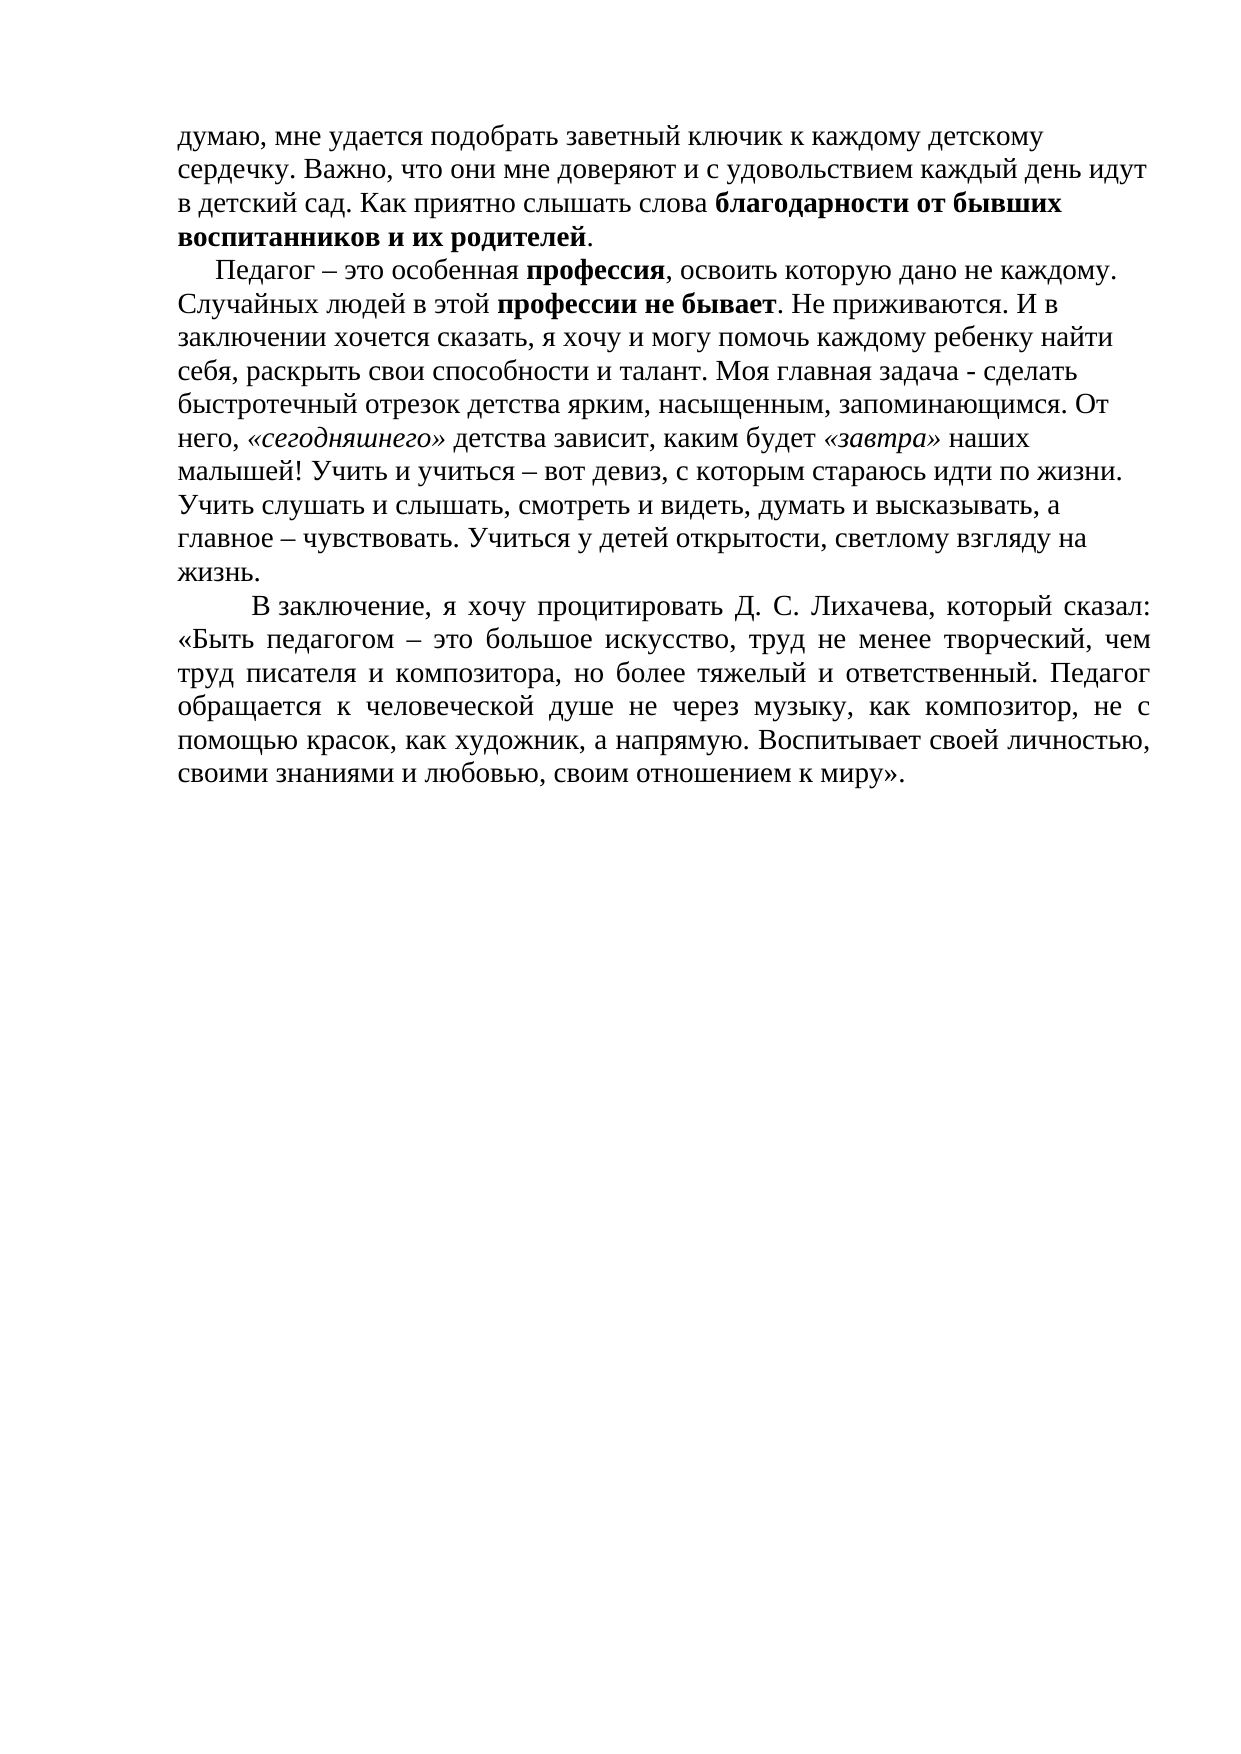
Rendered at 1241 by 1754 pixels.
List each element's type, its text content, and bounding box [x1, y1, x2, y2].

text Педагог – это особенная профессия, освоить которую дано не каждому. Случайных людей в этой профессии не бывает. Не приживаются. И в заключении хочется сказать, я хочу и могу помочь каждому ребенку найти себя, раскрыть свои способности и талант. Моя главная задача - сделать быстротечный отрезок детства ярким, насыщенным, запоминающимся. От него, «сегодняшнего» детства зависит, каким будет «завтра» наших малышей! Учить и учиться – вот девиз, с которым стараюсь идти по жизни. Учить слушать и слышать, смотреть и видеть, думать и высказывать, а главное – чувствовать. Учиться у детей открытости, светлому взгляду на жизнь. [177, 252, 1152, 588]
text В заключение, я хочу процитировать Д. С. Лихачева, который сказал: «Быть педагогом – это большое искусство, труд не менее творческий, чем труд писателя и композитора, но более тяжелый и ответственный. Педагог обращается к человеческой душе не через музыку, как композитор, не с помощью красок, как художник, а напрямую. Воспитывает своей личностью, своими знаниями и любовью, своим отношением к миру». [177, 588, 1152, 789]
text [177, 118, 1152, 252]
